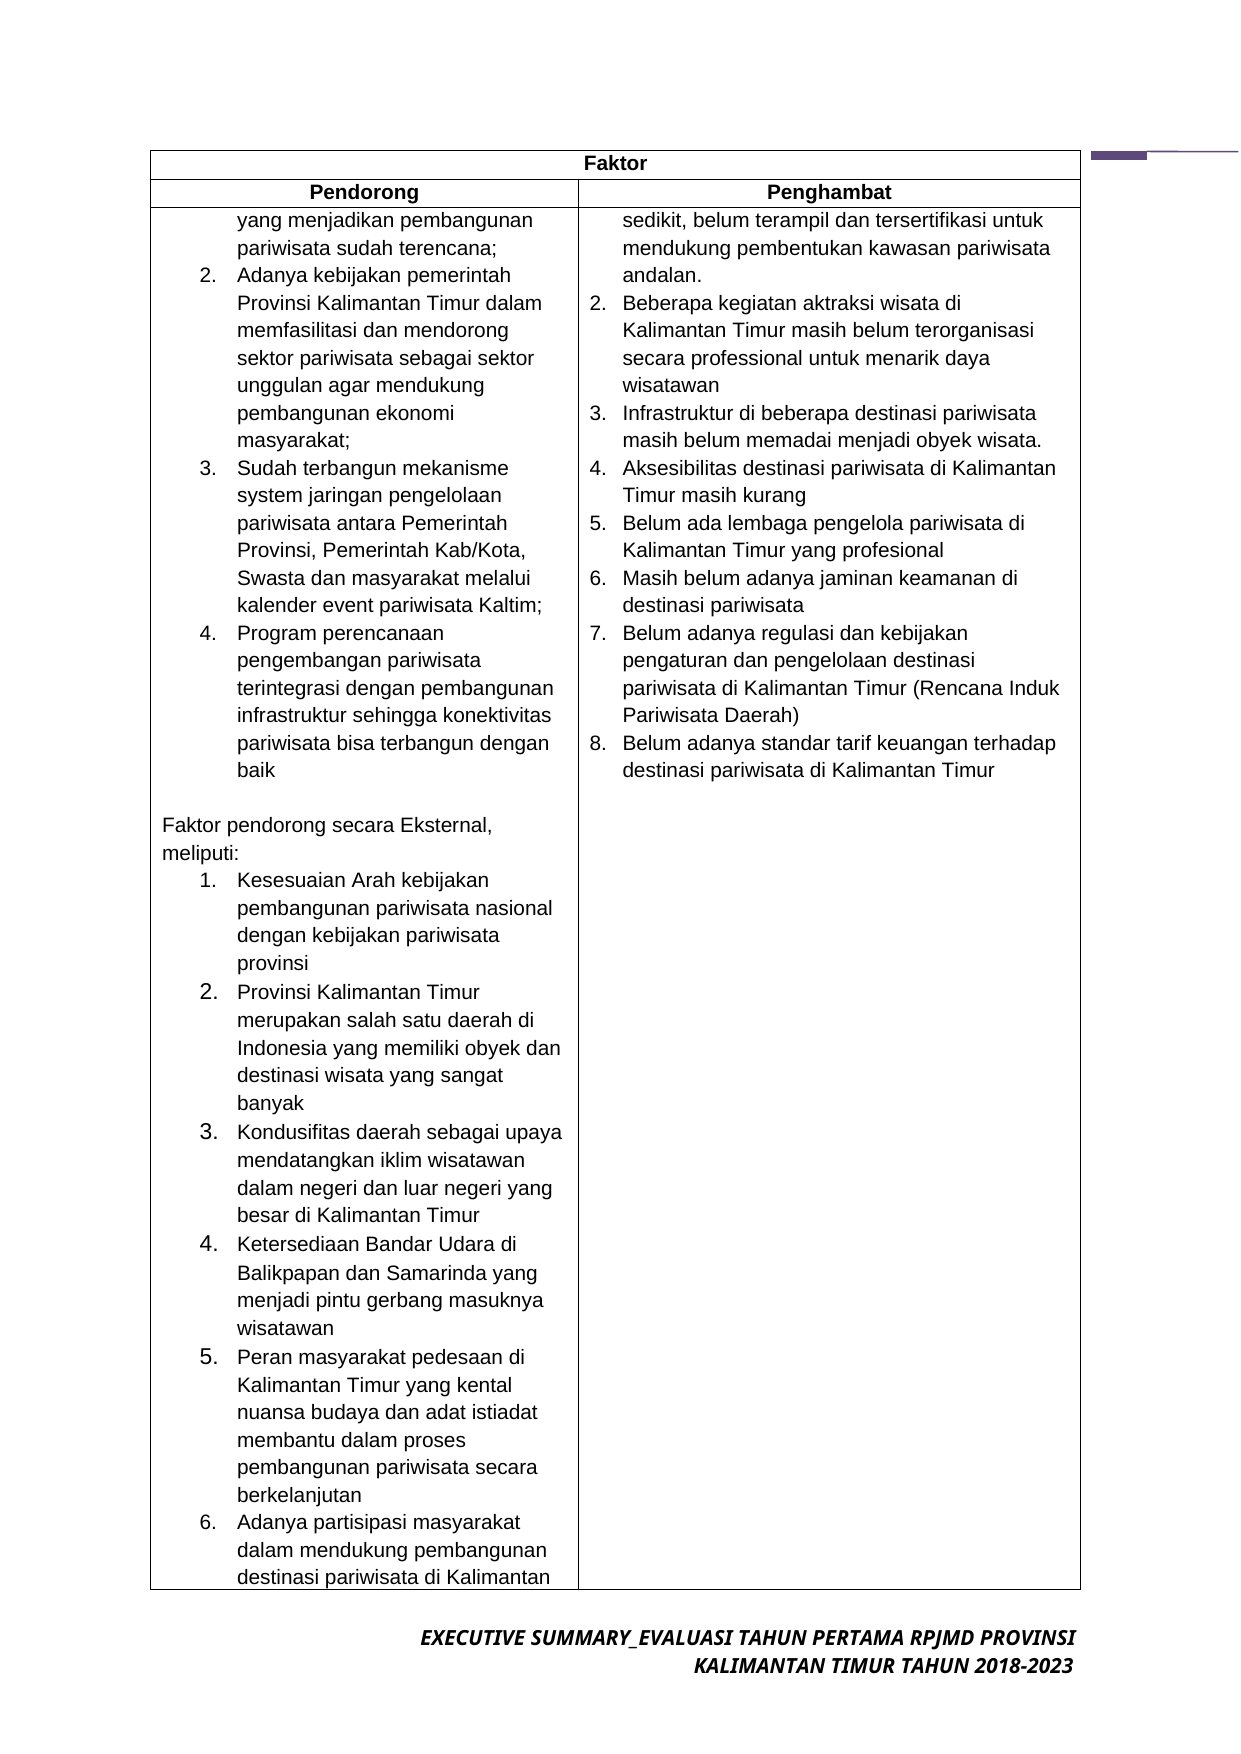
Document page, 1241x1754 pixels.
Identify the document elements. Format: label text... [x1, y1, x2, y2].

table_cell Penghambat [579, 180, 1080, 207]
table_header Faktor [151, 151, 1080, 178]
table_cell Pendorong [151, 180, 578, 207]
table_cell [151, 208, 578, 1589]
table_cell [579, 208, 1080, 1589]
